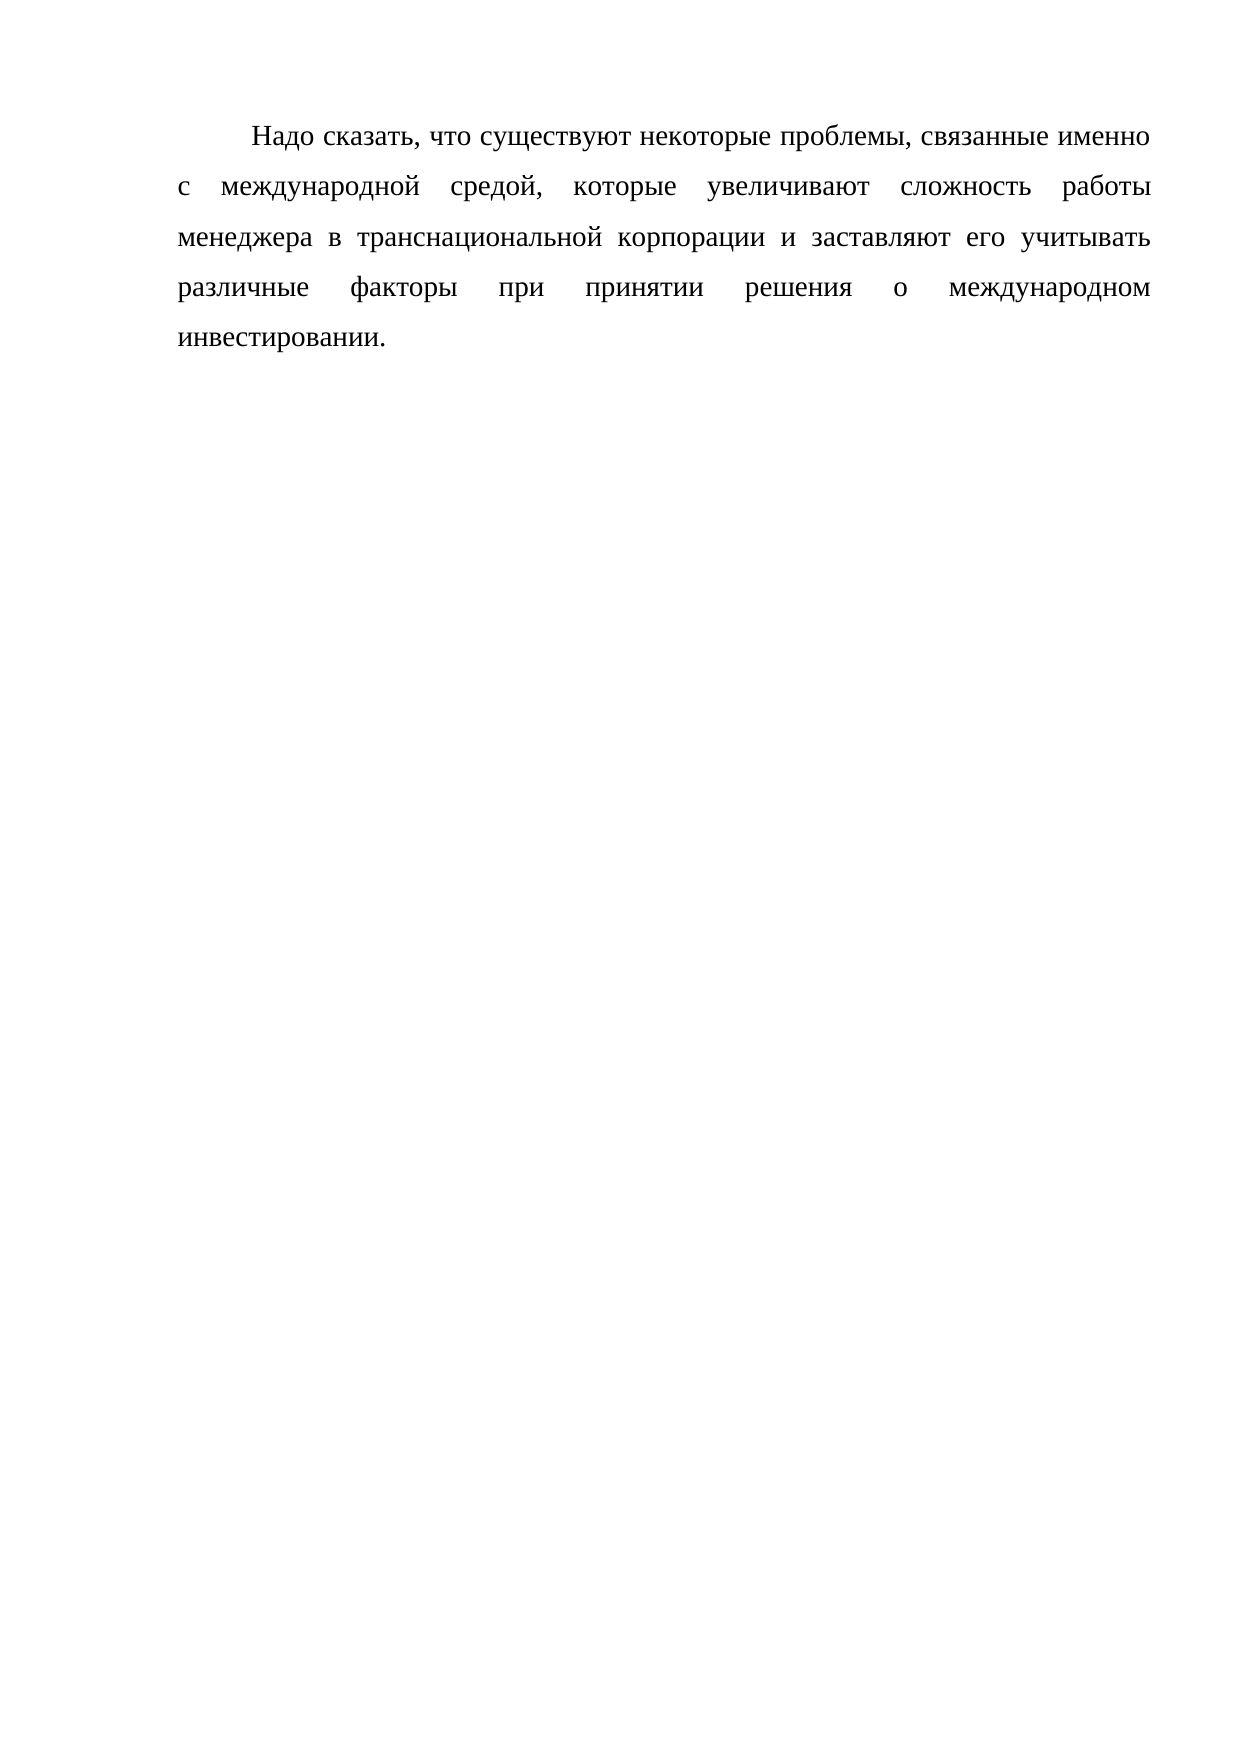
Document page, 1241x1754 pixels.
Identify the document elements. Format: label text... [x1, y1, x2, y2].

text Надо сказать, что существуют некоторые проблемы, связанные именно с международной средой, которые увеличивают сложность работы менеджера в транснациональной корпорации и заставляют его учитывать различные факторы при принятии решения о международном инвестировании. [177, 118, 1152, 353]
